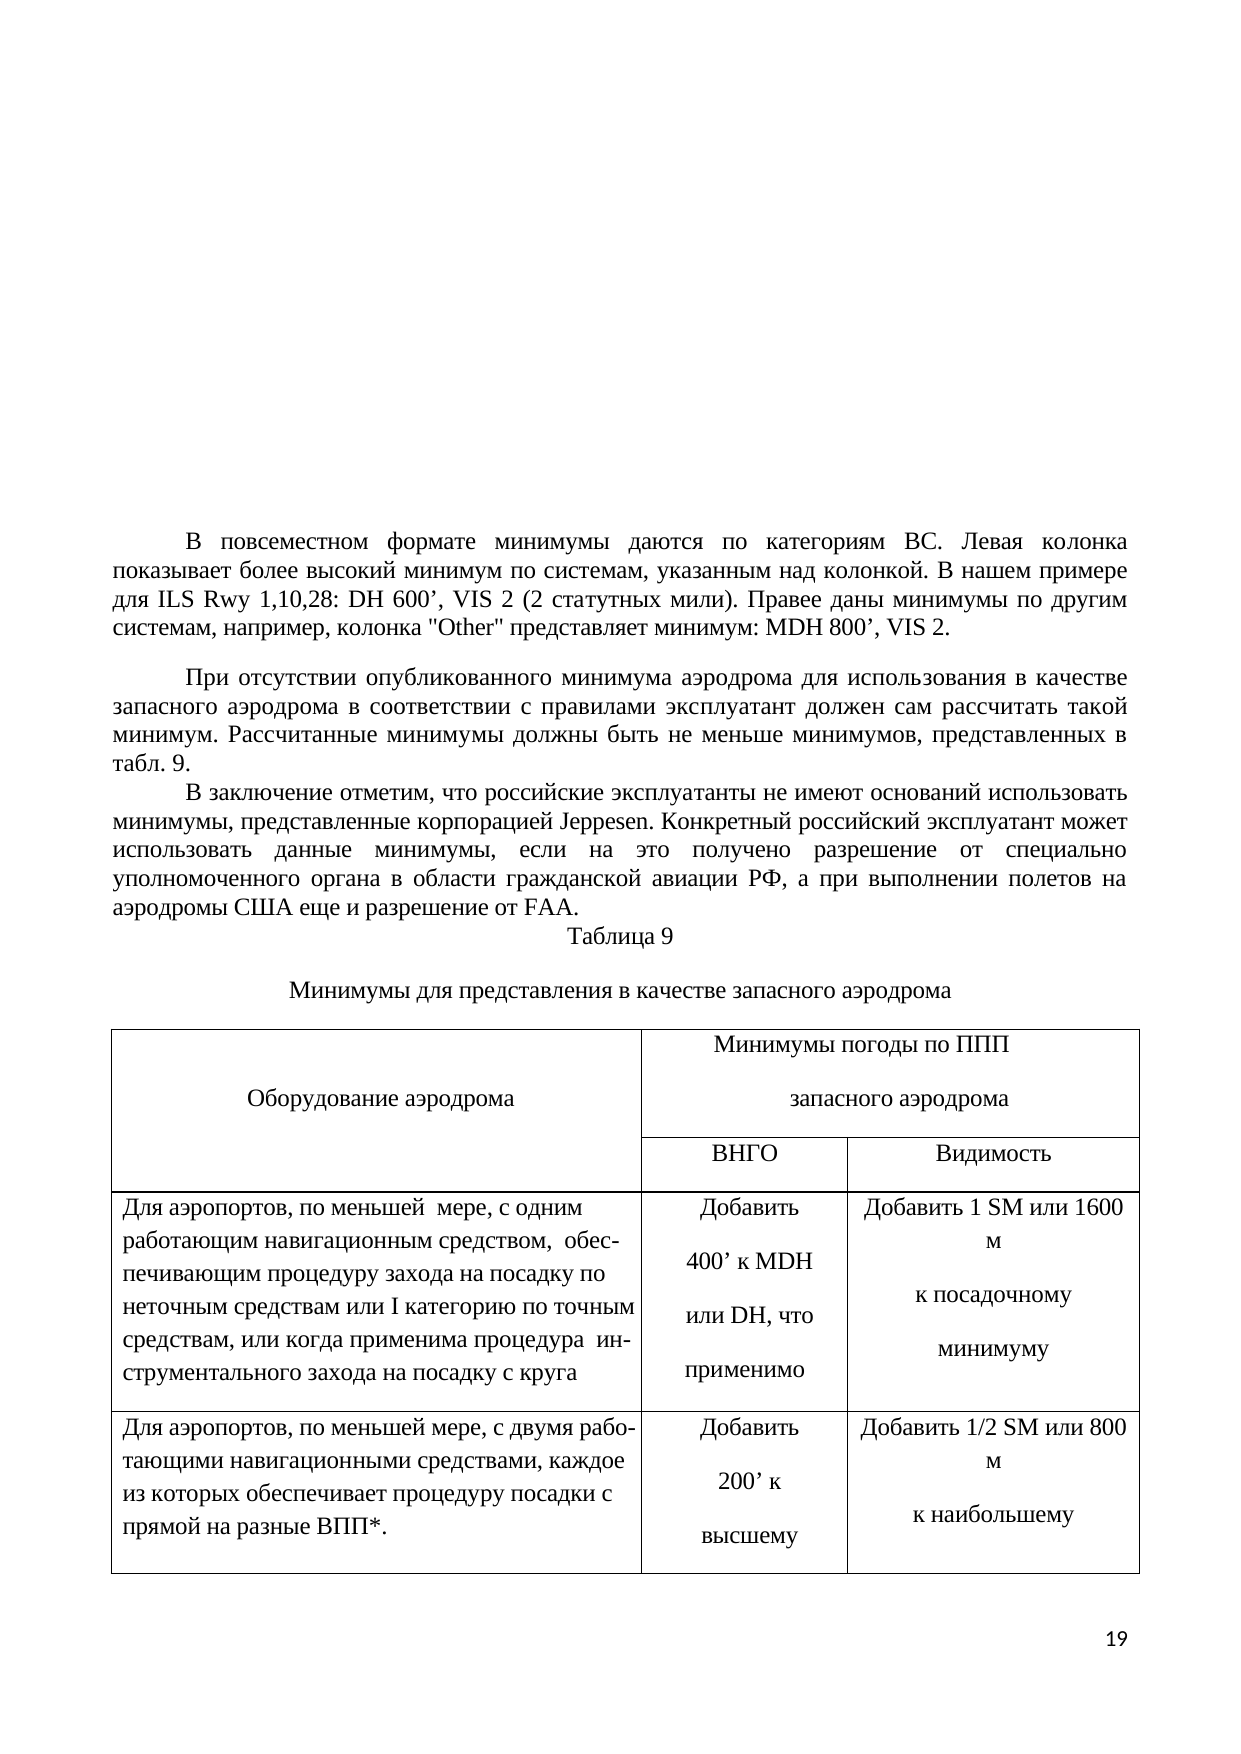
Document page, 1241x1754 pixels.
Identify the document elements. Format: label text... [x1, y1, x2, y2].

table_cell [848, 1412, 1139, 1573]
table_cell Для аэропортов, по меньшей мере, с одним работающим навигационным средством, обеспечивающим процедуру захода на посадку по неточным средствам или I категорию по точным средствам, или когда применима процедура инструментального захода на посадку с круга [112, 1193, 641, 1411]
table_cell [642, 1412, 847, 1573]
table_cell Видимость [848, 1138, 1139, 1191]
table_cell Добавить 1 SM или 1600 м к посадочному минимуму [848, 1193, 1139, 1411]
text Таблица 9 [112, 921, 1128, 949]
table_cell Добавить 400’ к MDH или DH, что применимо [642, 1193, 847, 1411]
text При отсутствии опубликованного минимума аэродрома для использования в качестве запасного аэродрома в соответствии с правилами эксплуатант должен сам рассчитать такой минимум. Рассчитанные минимумы должны быть не меньше минимумов, представленных в табл. 9. [112, 662, 1128, 777]
text В заключение отметим, что российские эксплуатанты не имеют оснований использовать минимумы, представленные корпорацией Jeppesen. Конкретный российский эксплуатант может использовать данные минимумы, если на это получено разрешение от специально уполномоченного органа в области гражданской авиации РФ, а при выполнении полетов на аэродромы США еще и разрешение от FAA. [112, 777, 1128, 921]
table_header Минимумы погоды по ППП запасного аэродрома [642, 1030, 1139, 1137]
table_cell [112, 1412, 641, 1573]
text В повсеместном формате минимумы даются по категориям ВС. Левая колонка показывает более высокий минимум по системам, указанным над колонкой. В нашем примере для ILS Rwy 1,10,28: DH 600’, VIS 2 (2 статутных мили). Правее даны минимумы по другим системам, например, колонка "Other" представляет минимум: MDH 800’, VIS 2. [112, 526, 1128, 641]
text Минимумы для представления в качестве запасного аэродрома [112, 975, 1128, 1003]
table_header Оборудование аэродрома [112, 1030, 641, 1191]
table_cell ВНГО [642, 1138, 847, 1191]
